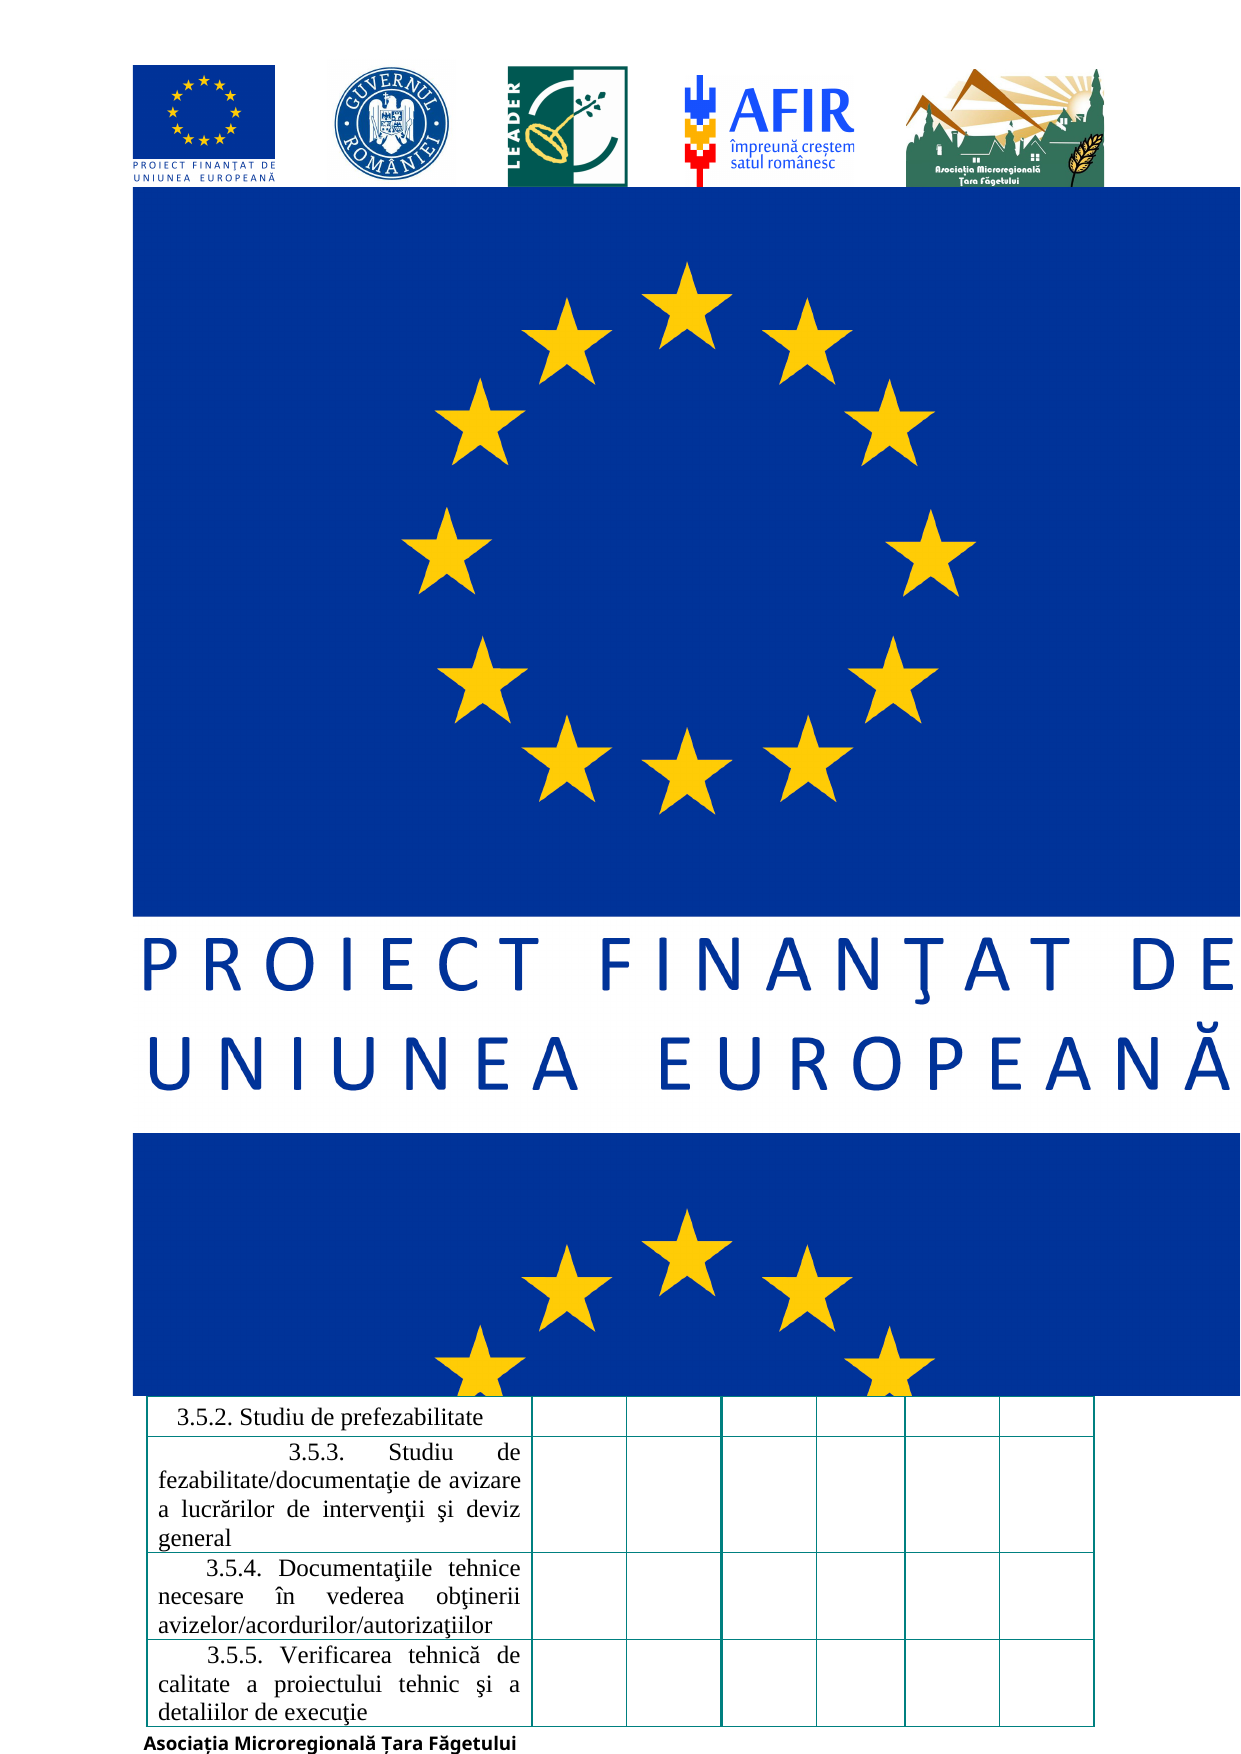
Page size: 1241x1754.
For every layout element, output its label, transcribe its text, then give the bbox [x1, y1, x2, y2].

table_cell [817, 1640, 904, 1726]
table_cell [533, 1437, 626, 1552]
table_cell [723, 1437, 816, 1552]
table_cell 3.5.5. Verificarea tehnică de calitate a proiectului tehnic şi a detaliilor de execuţie [148, 1640, 531, 1726]
table_cell 3.5.4. Documentaţiile tehnice necesare în vederea obţinerii avizelor/acordurilor/autorizaţiilor [148, 1553, 531, 1639]
table_cell [723, 1553, 816, 1639]
table_cell [817, 1553, 904, 1639]
table_cell [533, 1640, 626, 1726]
table_cell [1000, 1437, 1093, 1552]
table_cell [817, 1437, 904, 1552]
table_cell [1000, 1640, 1093, 1726]
table_cell [533, 1553, 626, 1639]
table_cell [627, 1397, 720, 1436]
table_cell [533, 1397, 626, 1436]
table_cell [627, 1553, 720, 1639]
table_cell [906, 1437, 999, 1552]
table_cell [723, 1397, 816, 1436]
table_cell [817, 1397, 904, 1436]
table_cell [627, 1640, 720, 1726]
table_cell 3.5.3. Studiu de fezabilitate/documentaţie de avizare a lucrărilor de intervenţii şi deviz general [148, 1437, 531, 1552]
table_cell [1000, 1397, 1093, 1436]
picture [132, 59, 1241, 1396]
table_cell [906, 1397, 999, 1436]
table_cell [1000, 1553, 1093, 1639]
table_cell [906, 1640, 999, 1726]
table_cell [723, 1640, 816, 1726]
table_cell [906, 1553, 999, 1639]
table_cell [627, 1437, 720, 1552]
table_cell 3.5.2. Studiu de prefezabilitate [148, 1397, 531, 1436]
